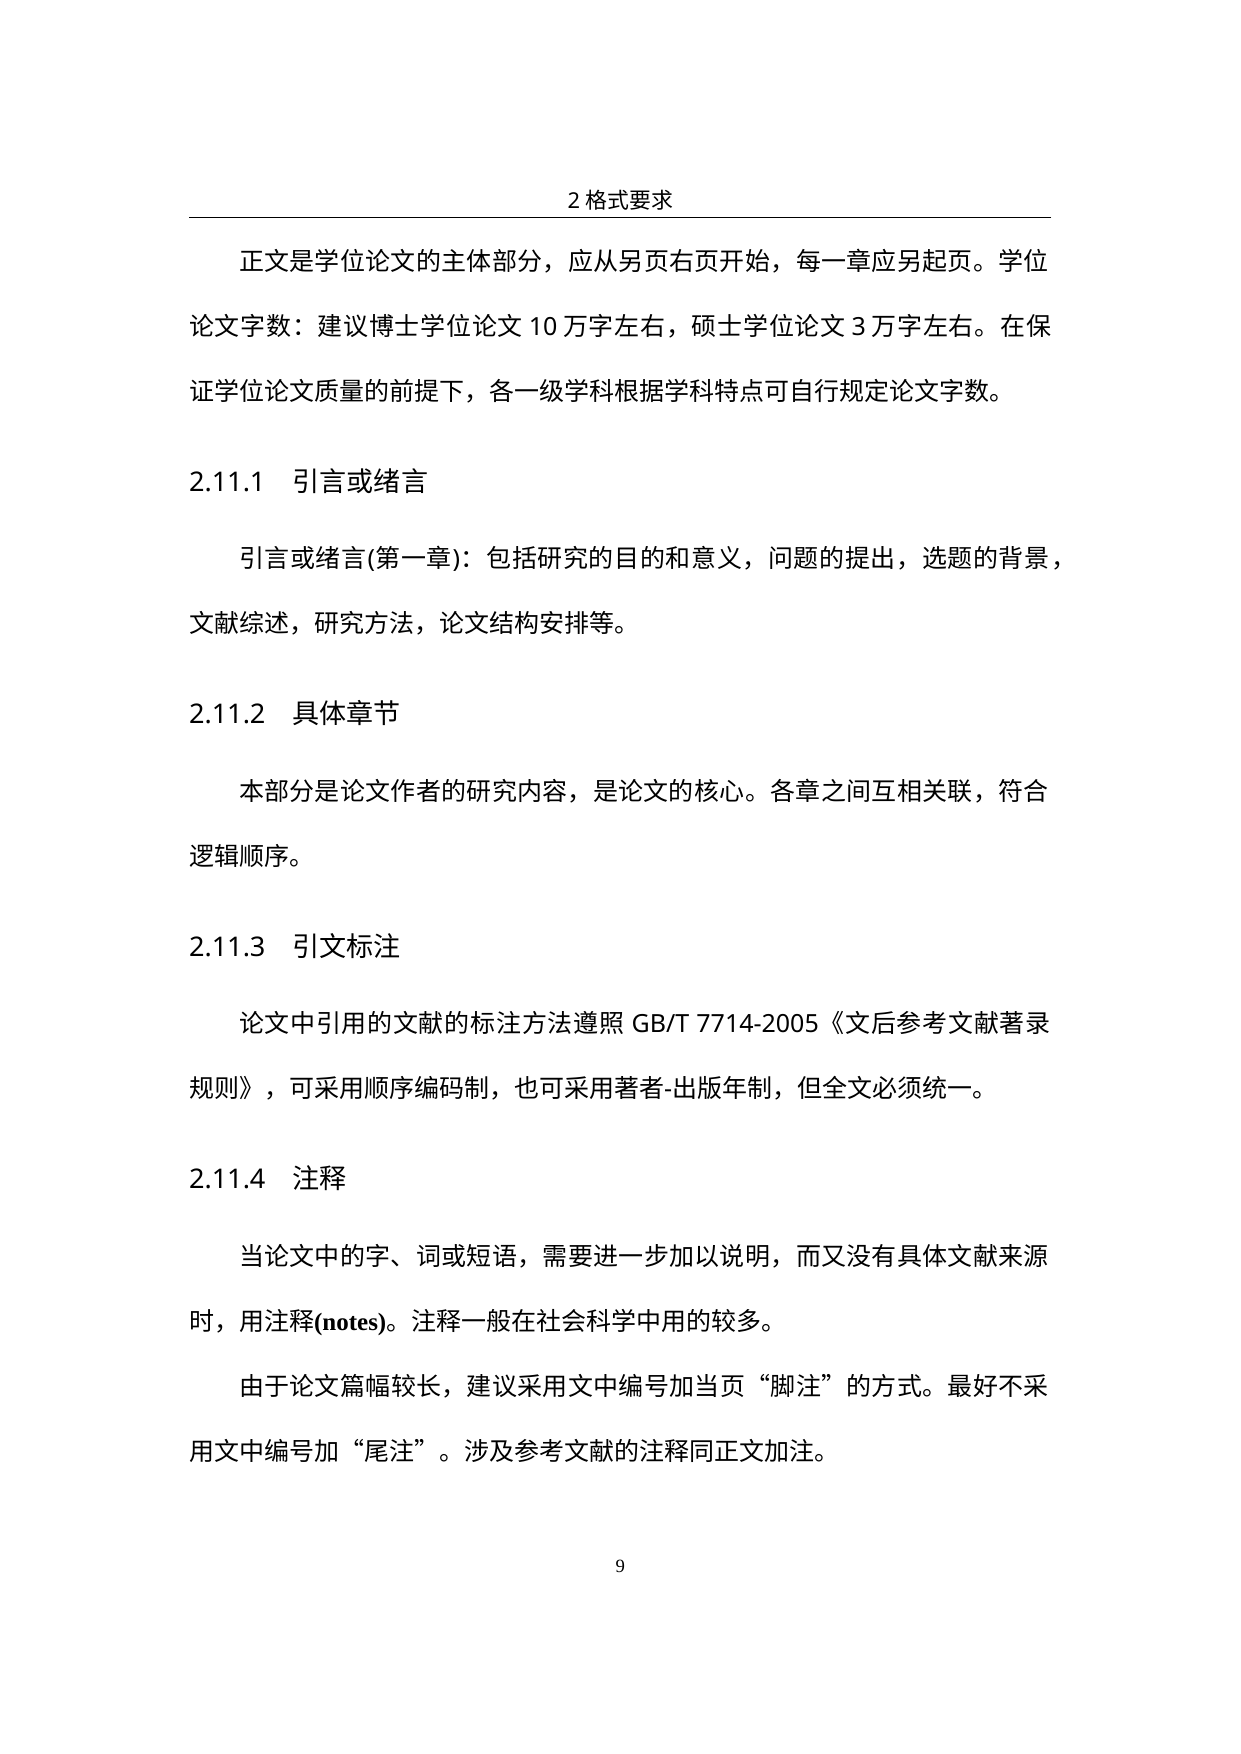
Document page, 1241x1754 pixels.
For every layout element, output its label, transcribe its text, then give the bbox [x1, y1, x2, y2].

text 2.11.1 引言或绪言 [189, 447, 1051, 512]
text 引言或绪言(第一章)：包括研究的目的和意义，问题的提出，选题的背景，文献综述，研究方法，论文结构安排等。 [189, 524, 1051, 654]
text 由于论文篇幅较长，建议采用文中编号加当页“脚注”的方式。最好不采用文中编号加“尾注”。涉及参考文献的注释同正文加注。 [189, 1352, 1051, 1482]
text 论文中引用的文献的标注方法遵照GB/T 7714-2005《文后参考文献著录规则》，可采用顺序编码制，也可采用著者-出版年制，但全文必须统一。 [189, 989, 1051, 1119]
text 正文是学位论文的主体部分，应从另页右页开始，每一章应另起页。学位论文字数：建议博士学位论文10万字左右，硕士学位论文3万字左右。在保证学位论文质量的前提下，各一级学科根据学科特点可自行规定论文字数。 [189, 227, 1051, 422]
text 2.11.2 具体章节 [189, 679, 1051, 744]
text 当论文中的字、词或短语，需要进一步加以说明，而又没有具体文献来源时，用注释(notes)。注释一般在社会科学中用的较多。 [189, 1222, 1051, 1352]
text 2.11.4 注释 [189, 1144, 1051, 1209]
text 本部分是论文作者的研究内容，是论文的核心。各章之间互相关联，符合逻辑顺序。 [189, 757, 1051, 887]
text 2.11.3 引文标注 [189, 912, 1051, 977]
